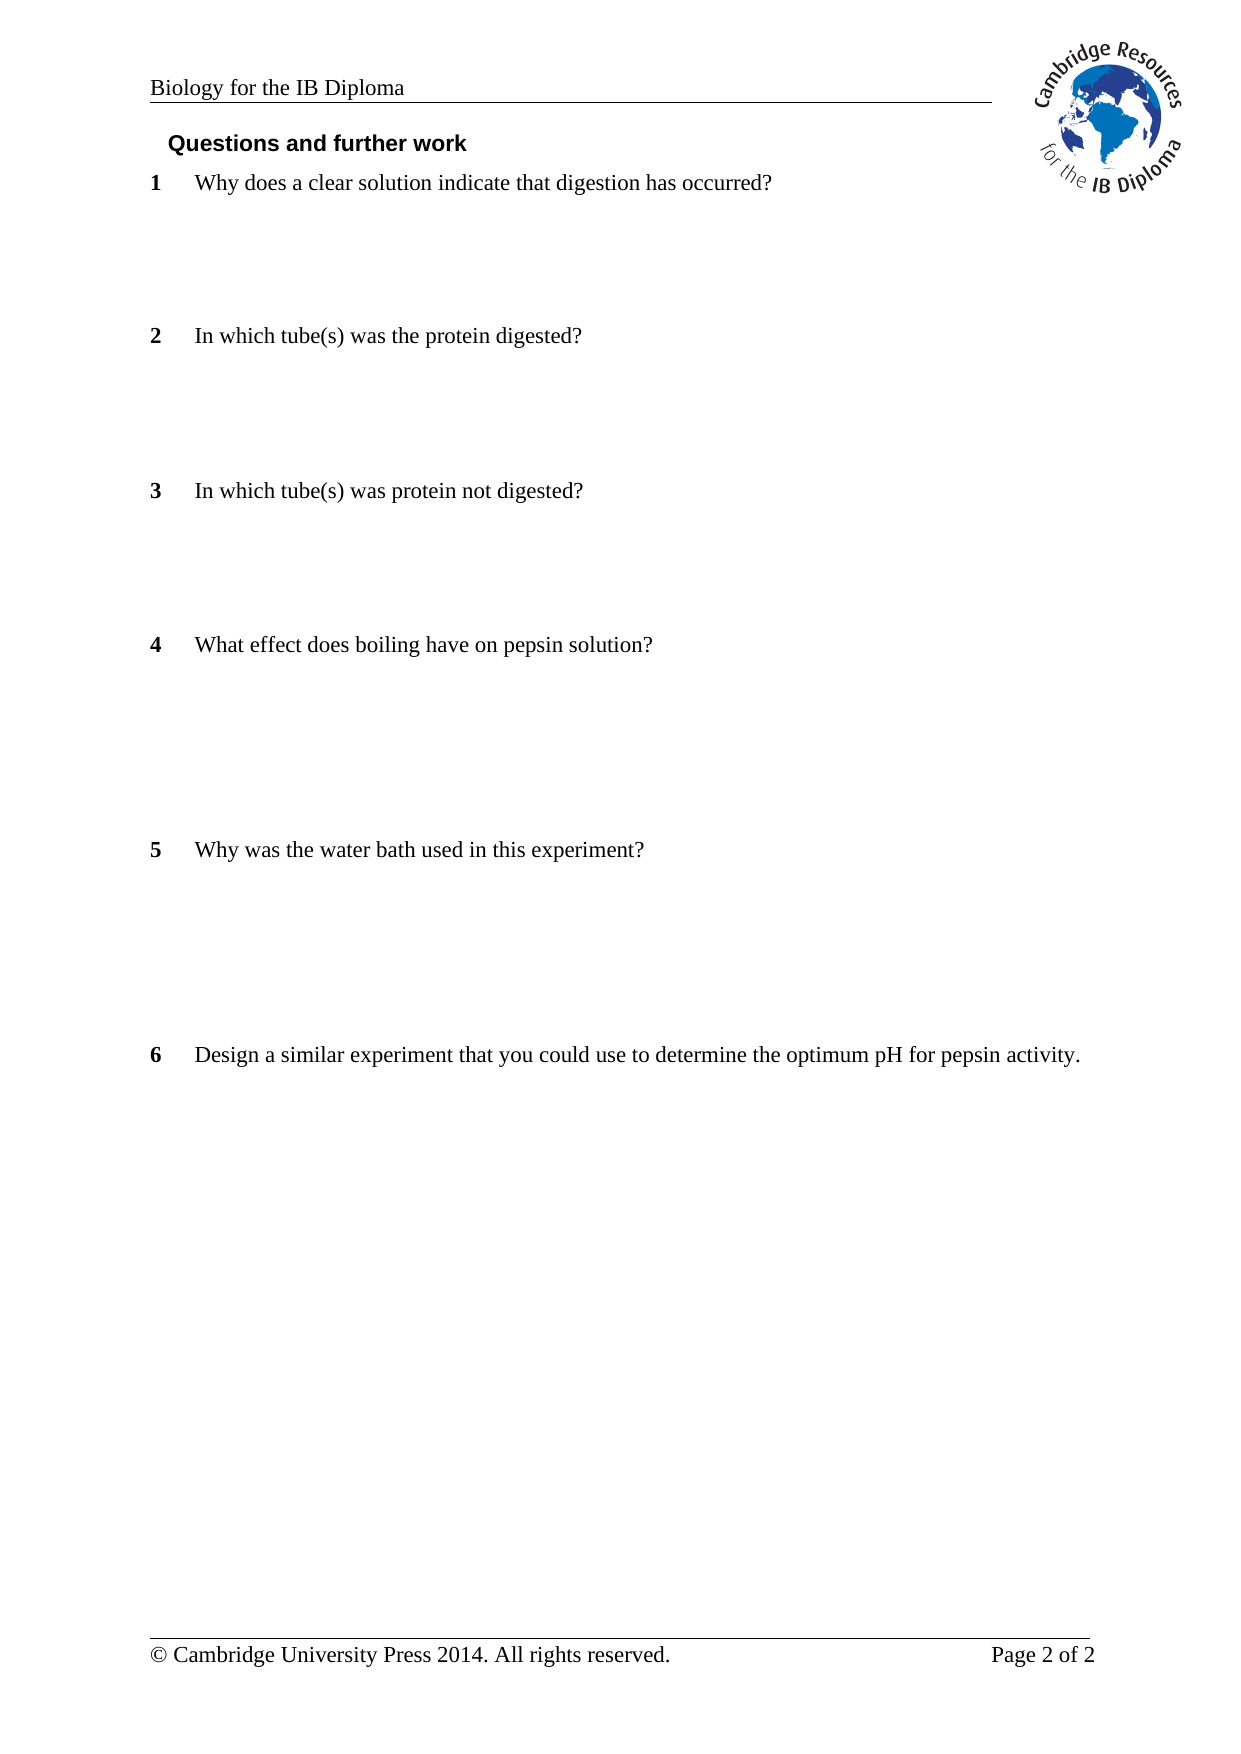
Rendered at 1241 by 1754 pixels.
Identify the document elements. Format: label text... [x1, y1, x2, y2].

text 2 In which tube(s) was the protein digested? [150, 323, 1090, 349]
text 1 Why does a clear solution indicate that digestion has occurred? [150, 168, 1090, 195]
text 4 What effect does boiling have on pepsin solution? [150, 631, 1090, 657]
text 3 In which tube(s) was protein not digested? [150, 477, 1090, 503]
text 5 Why was the water bath used in this experiment? [150, 836, 1090, 862]
subtitle Questions and further work [168, 130, 1049, 156]
picture [1034, 41, 1182, 194]
text 6 Design a similar experiment that you could use to determine the optimum pH for pepsin activity. [150, 1042, 1090, 1068]
